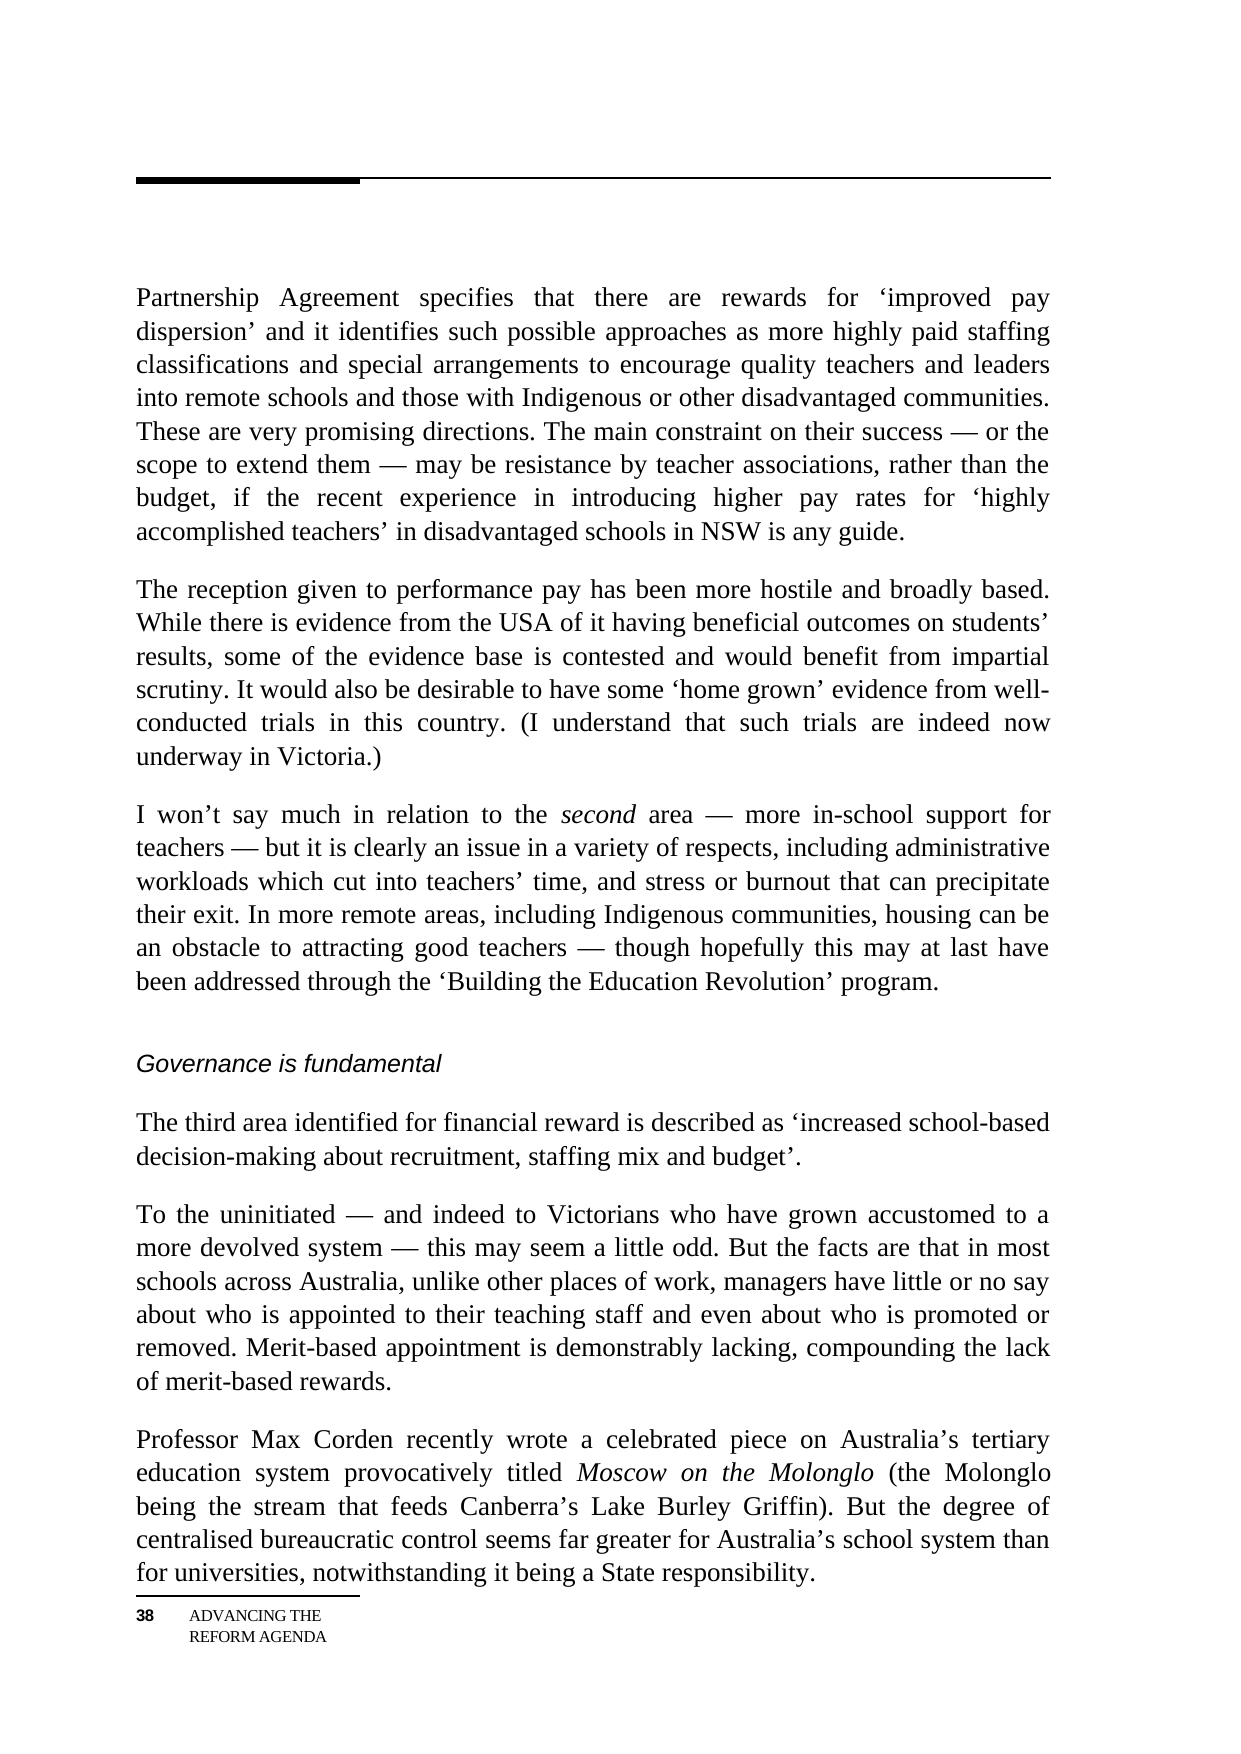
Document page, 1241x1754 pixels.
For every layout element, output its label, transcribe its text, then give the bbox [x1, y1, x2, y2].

text The third area identified for financial reward is described as ‘increased school-based decision-making about recruitment, staffing mix and budget’. [136, 1104, 1051, 1171]
text The reception given to performance pay has been more hostile and broadly based. While there is evidence from the of it having beneficial outcomes on students’ results, some of the evidence base is contested and would benefit from impartial scrutiny. It would also be desirable to have some ‘home grown’ evidence from well-conducted trials in this country. (I understand that such trials are indeed now underway in .) [136, 571, 1051, 771]
text I won’t say much in relation to the second area — more in-school support for teachers — but it is clearly an issue in a variety of respects, including administrative workloads which cut into teachers’ time, and stress or burnout that can precipitate their exit. In more remote areas, including Indigenous communities, housing can be an obstacle to attracting good teachers — though hopefully this may at last have been addressed through the ‘Building the Education Revolution’ program. [136, 796, 1051, 996]
text To the uninitiated — and indeed to Victorians who have grown accustomed to a more devolved system — this may seem a little odd. But the facts are that in most schools across , unlike other places of work, managers have little or no say about who is appointed to their teaching staff and even about who is promoted or removed. Merit-based appointment is demonstrably lacking, compounding the lack of merit-based rewards. [136, 1196, 1051, 1396]
text Professor Max Corden recently wrote a celebrated piece on ’s tertiary education system provocatively titled Moscow on the Molonglo (the Molonglo being the stream that feeds ’s Lake Burley Griffin). But the degree of centralised bureaucratic control seems far greater for ’s school system than for universities, notwithstanding it being a State responsibility. [136, 1421, 1051, 1588]
subtitle Governance is fundamental [136, 1046, 1051, 1079]
